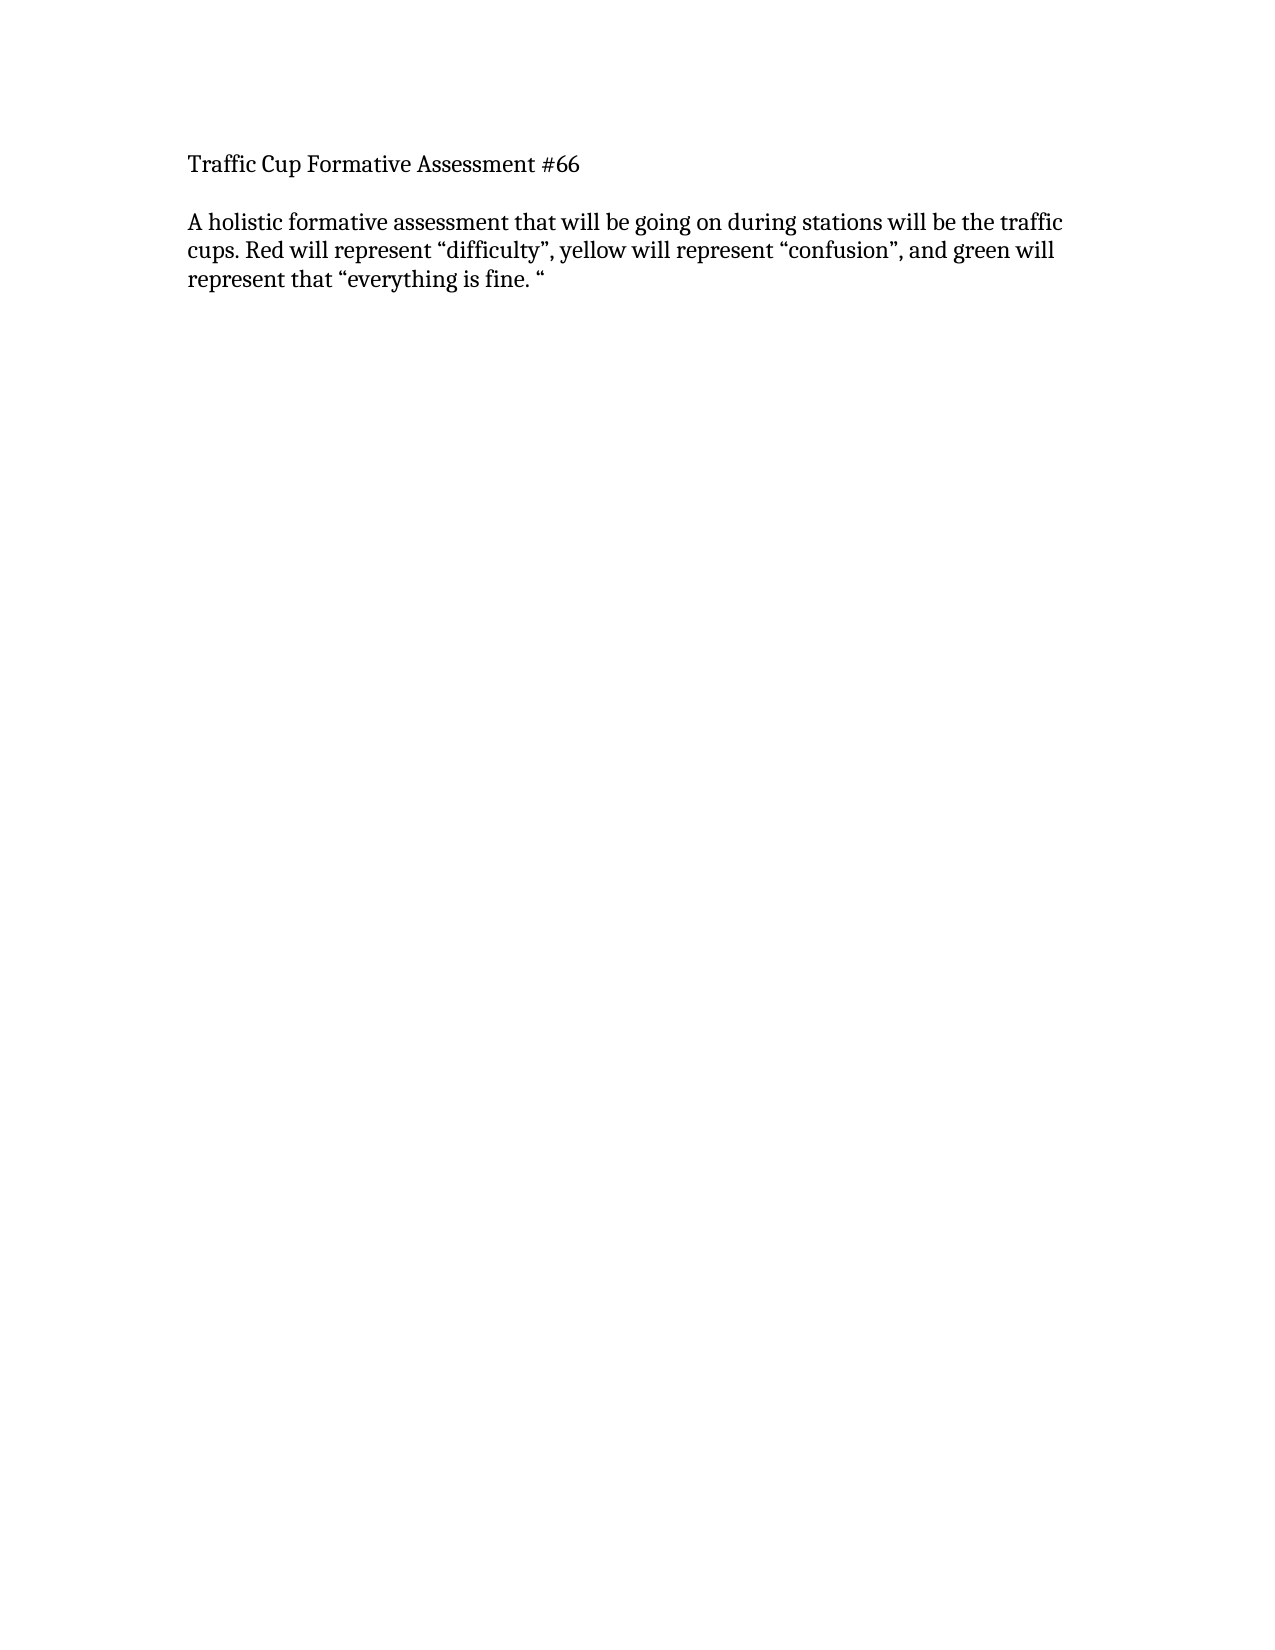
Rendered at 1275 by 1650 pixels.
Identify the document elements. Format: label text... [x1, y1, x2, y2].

text A holistic formative assessment that will be going on during stations will be the traffic cups. Red will represent “difficulty”, yellow will represent “confusion”, and green will represent that “everything is fine. “ [187, 207, 1087, 294]
text Traffic Cup Formative Assessment #66 [187, 150, 1087, 179]
